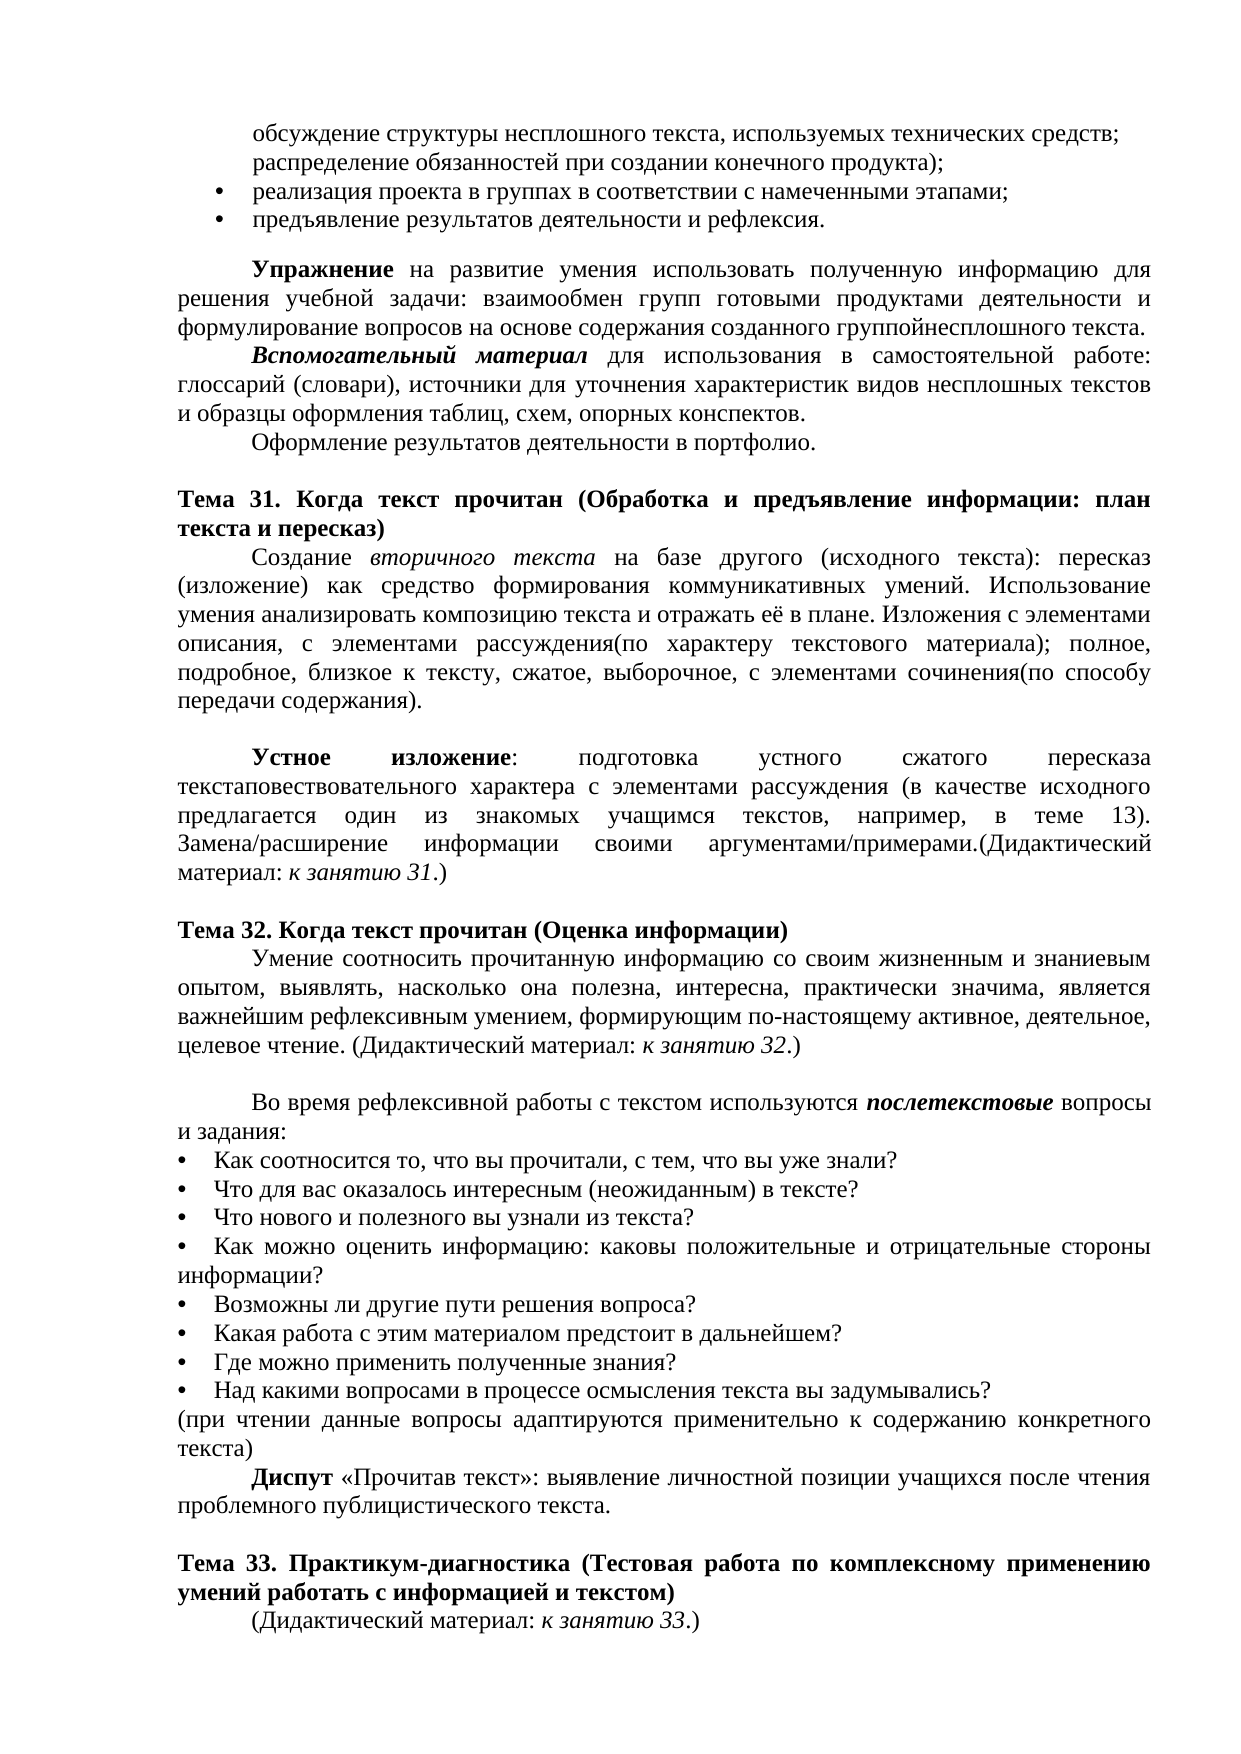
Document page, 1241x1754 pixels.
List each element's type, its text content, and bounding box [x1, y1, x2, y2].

text (Дидактический материал: к занятию 33.) [177, 1606, 1152, 1634]
text Диспут «Прочитав текст»: выявление личностной позиции учащихся после чтения проблемного публицистического текста. [177, 1462, 1152, 1519]
text Устное изложение: подготовка устного сжатого пересказа текстаповествовательного характера с элементами рассуждения (в качестве исходного предлагается один из знакомых учащимся текстов, например, в теме 13). Замена/расширение информации своими аргументами/примерами.(Дидактический материал: к занятию 31.) [177, 742, 1152, 886]
text Тема 33. Практикум-диагностика (Тестовая работа по комплексному применению умений работать с информацией и текстом) [177, 1548, 1152, 1606]
list Какая работа с этим материалом предстоит в дальнейшем? [177, 1318, 1152, 1347]
list Что для вас оказалось интересным (неожиданным) в тексте? [177, 1173, 1152, 1202]
list предъявление результатов деятельности и рефлексия. [215, 204, 1152, 233]
list Как соотносится то, что вы прочитали, с тем, что вы уже знали? [177, 1145, 1152, 1173]
text Оформление результатов деятельности в портфолио. [177, 427, 1152, 455]
text Упражнение на развитие умения использовать полученную информацию для решения учебной задачи: взаимообмен групп готовыми продуктами деятельности и формулирование вопросов на основе содержания созданного группойнесплошного текста. [177, 254, 1152, 340]
list Где можно применить полученные знания? [177, 1347, 1152, 1375]
list Возможны ли другие пути решения вопроса? [177, 1289, 1152, 1318]
list Над какими вопросами в процессе осмысления текста вы задумывались? [177, 1375, 1152, 1404]
text (при чтении данные вопросы адаптируются применительно к содержанию конкретного текста) [177, 1404, 1152, 1462]
text Тема 31. Когда текст прочитан (Обработка и предъявление информации: план текста и пересказ) [177, 484, 1152, 542]
list реализация проекта в группах в соответствии с намеченными этапами; [215, 176, 1152, 204]
list Что нового и полезного вы узнали из текста? [177, 1202, 1152, 1231]
text Тема 32. Когда текст прочитан (Оценка информации) [177, 915, 1152, 943]
text Создание вторичного текста на базе другого (исходного текста): пересказ (изложение) как средство формирования коммуникативных умений. Использование умения анализировать композицию текста и отражать её в плане. Изложения с элементами описания, с элементами рассуждения(по характеру текстового материала); полное, подробное, близкое к тексту, сжатое, выборочное, с элементами сочинения(по способу передачи содержания). [177, 542, 1152, 714]
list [215, 118, 1152, 176]
text Умение соотносить прочитанную информацию со своим жизненным и знаниевым опытом, выявлять, насколько она полезна, интересна, практически значима, является важнейшим рефлексивным умением, формирующим по-настоящему активное, деятельное, целевое чтение. (Дидактический материал: к занятию 32.) [177, 943, 1152, 1058]
text Вспомогательный материал для использования в самостоятельной работе: глоссарий (словари), источники для уточнения характеристик видов несплошных текстов и образцы оформления таблиц, схем, опорных конспектов. [177, 340, 1152, 427]
list Как можно оценить информацию: каковы положительные и отрицательные стороны информации? [177, 1231, 1152, 1289]
text Во время рефлексивной работы с текстом используются послетекстовые вопросы и задания: [177, 1087, 1152, 1145]
